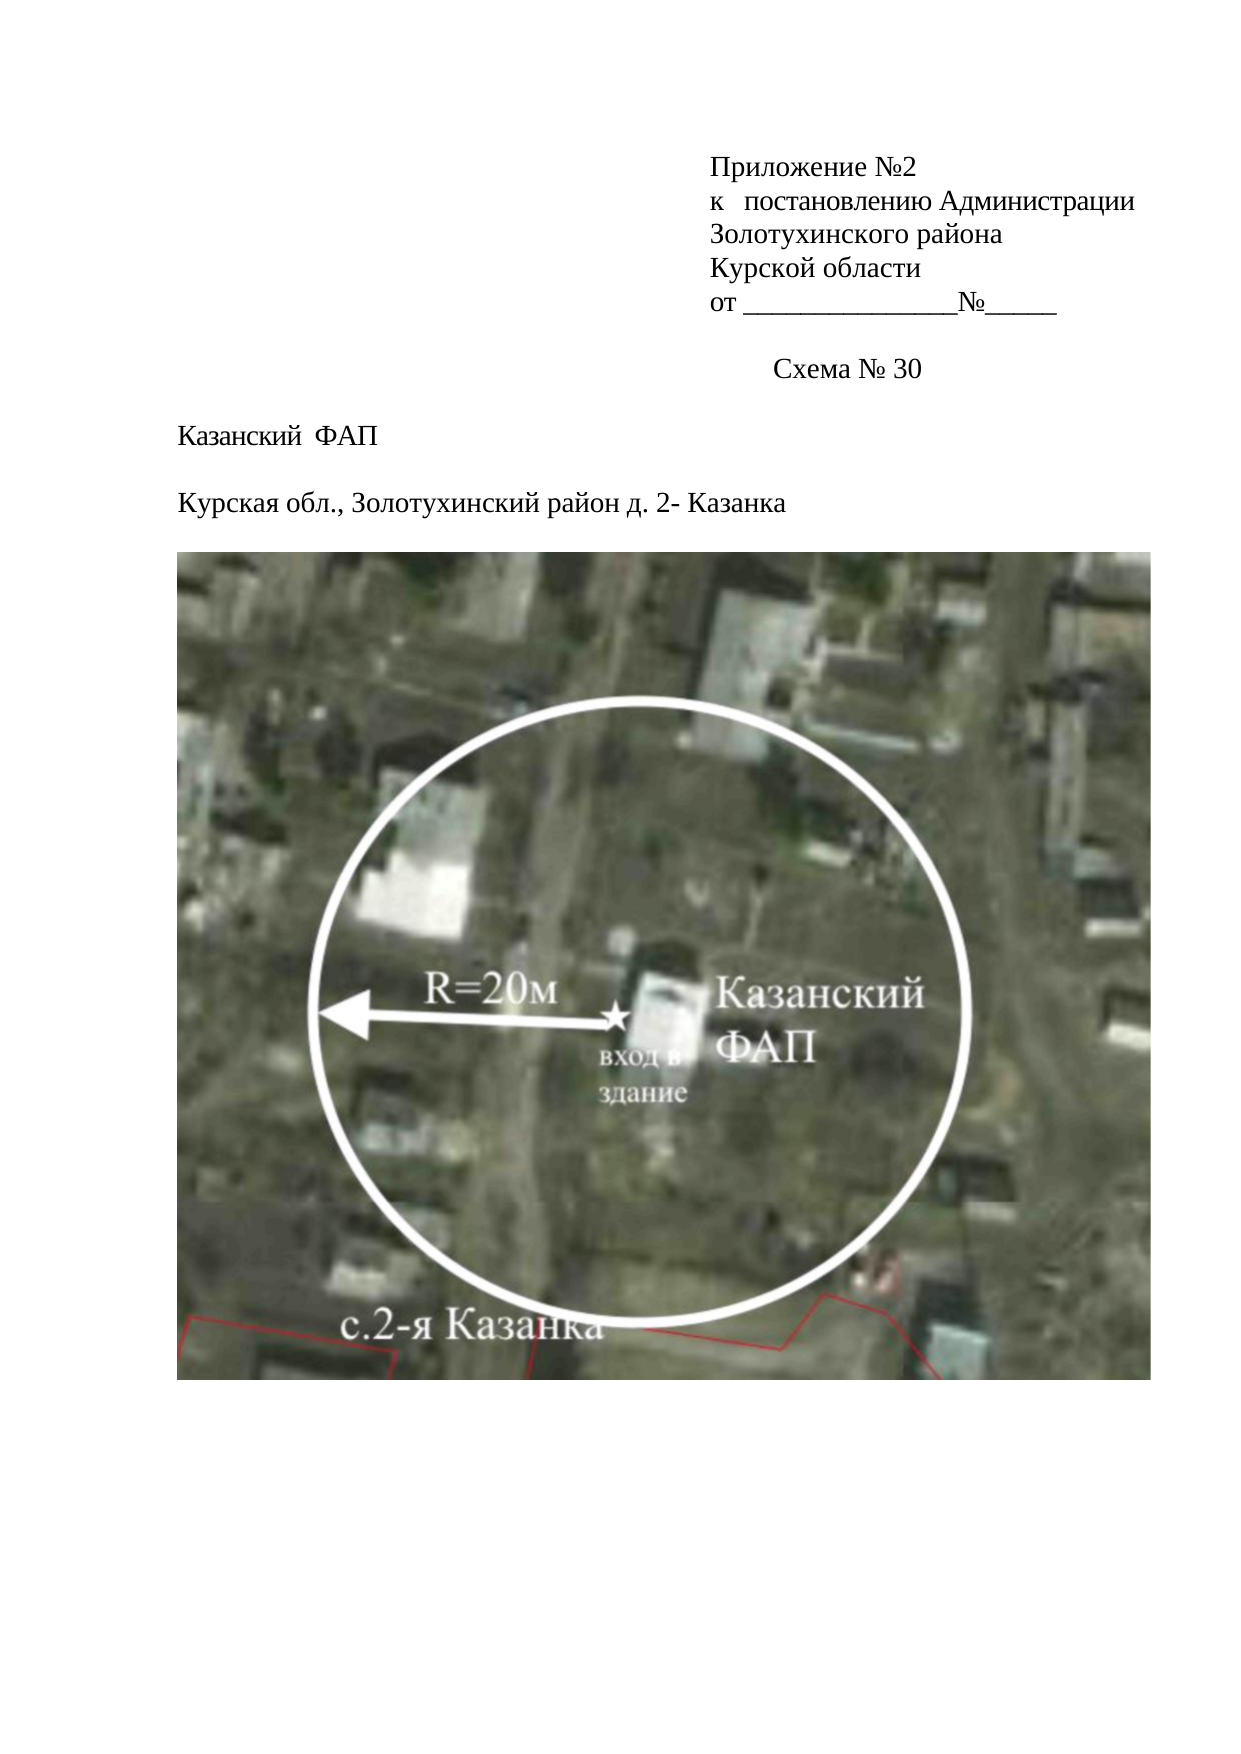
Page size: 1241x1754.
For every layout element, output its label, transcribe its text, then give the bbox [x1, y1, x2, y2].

text Курской области [709, 251, 1151, 284]
text Казанский ФАП [177, 418, 685, 452]
text Курская обл., Золотухинский район д. 2- Казанка [177, 485, 1151, 518]
text к постановлению Администрации [709, 183, 1151, 217]
text Золотухинского района [709, 217, 1151, 251]
text Схема № 30 [773, 351, 1151, 385]
text Приложение №2 [709, 150, 1151, 183]
picture [177, 552, 1151, 1380]
text от _______________№_____ [709, 284, 1151, 318]
